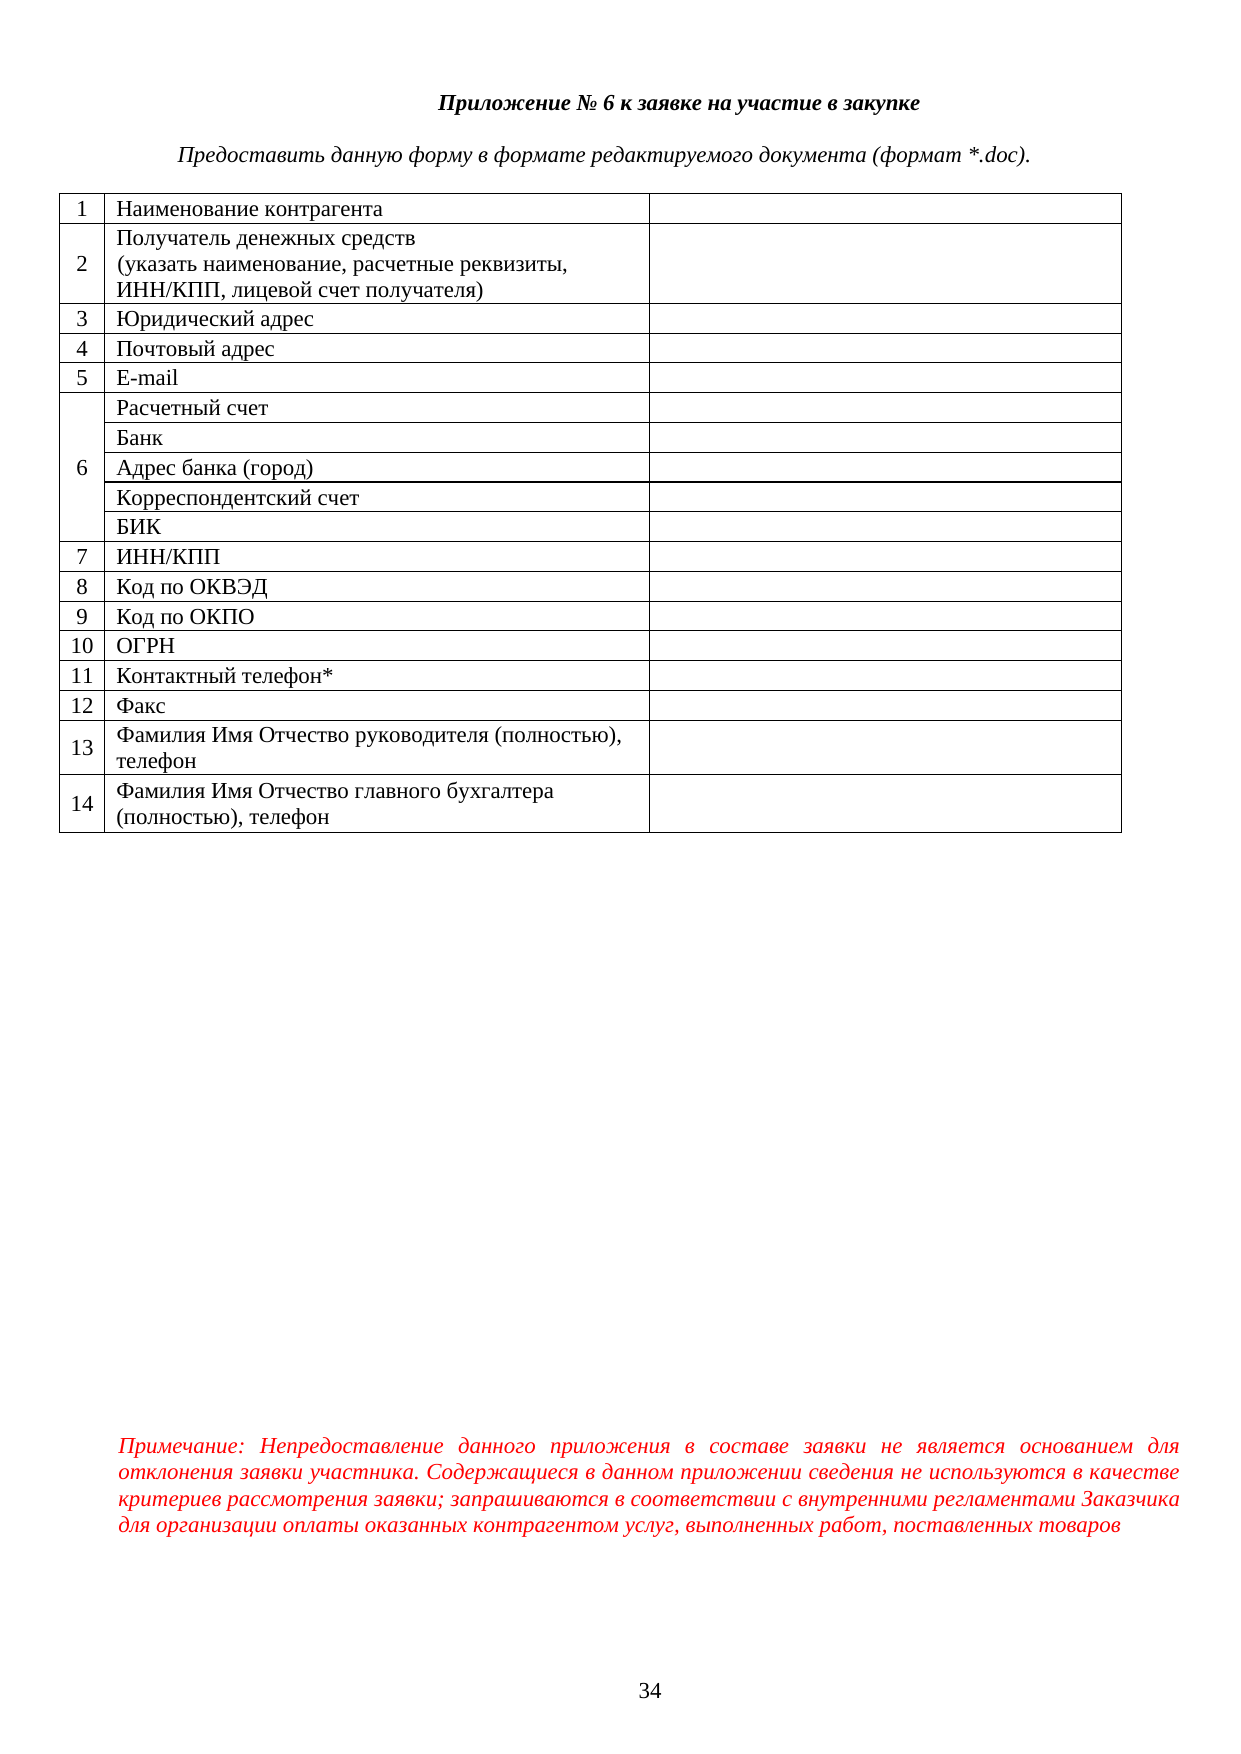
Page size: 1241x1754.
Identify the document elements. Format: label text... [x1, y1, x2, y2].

table_cell 14 [60, 775, 104, 832]
text Примечание: Непредоставление данного приложения в составе заявки не является основанием для отклонения заявки участника. Содержащиеся в данном приложении сведения не используются в качестве критериев рассмотрения заявки; запрашиваются в соответствии с внутренними регламентами Заказчика для организации оплаты оказанных контрагентом услуг, выполненных работ, поставленных товаров [118, 1432, 1181, 1537]
table_cell [650, 334, 1121, 362]
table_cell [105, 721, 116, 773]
table_cell 3 [60, 304, 104, 332]
table_cell Расчетный счет [105, 393, 649, 422]
table_cell 5 [60, 363, 104, 392]
table_cell Корреспондентский счет [105, 483, 649, 511]
table_cell Адрес банка (город) [105, 453, 649, 481]
table_cell 9 [60, 602, 104, 630]
table_cell [650, 512, 1121, 541]
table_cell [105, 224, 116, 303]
table_cell ИНН/КПП [105, 542, 649, 571]
text Предоставить данную форму в формате редактируемого документа (формат *.doc). [118, 141, 1181, 168]
table_cell [650, 423, 1121, 452]
table_cell [650, 661, 1121, 690]
table_cell [650, 363, 1121, 392]
table_cell [650, 721, 1121, 773]
table_cell 12 [60, 691, 104, 720]
table_cell [650, 483, 1121, 511]
table_cell [650, 602, 1121, 630]
table_header Наименование контрагента [105, 194, 649, 223]
table_cell [650, 453, 1121, 481]
text Приложение № 6 к заявке на участие в закупке [118, 89, 1181, 115]
table_cell Почтовый адрес [105, 334, 649, 362]
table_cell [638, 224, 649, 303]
table_cell [650, 775, 1121, 832]
table_cell Юридический адрес [105, 304, 649, 332]
table_cell [650, 224, 1121, 303]
table_cell [650, 304, 1121, 332]
table_cell 8 [60, 572, 104, 601]
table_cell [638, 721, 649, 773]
table_cell Код по ОКВЭД [105, 572, 649, 601]
table_header [650, 194, 1121, 223]
table_cell 11 [60, 661, 104, 690]
table_cell Фамилия Имя Отчество главного бухгалтера (полностью), телефон [105, 775, 649, 832]
table_cell 10 [60, 631, 104, 660]
table_cell [650, 631, 1121, 660]
table_cell БИК [105, 512, 649, 541]
table_cell [650, 393, 1121, 422]
table_header 1 [60, 194, 104, 223]
table_cell [650, 691, 1121, 720]
table_cell [650, 572, 1121, 601]
table_cell Банк [105, 423, 649, 452]
table_cell Контактный телефон* [105, 661, 649, 690]
table_cell 4 [60, 334, 104, 362]
table_cell [650, 542, 1121, 571]
table_cell Код по ОКПО [105, 602, 649, 630]
table_cell 13 [60, 721, 104, 773]
table_cell ОГРН [105, 631, 649, 660]
table_cell 7 [60, 542, 104, 571]
table_cell E-mail [105, 363, 649, 392]
table_cell 2 [60, 224, 104, 303]
table_cell Факс [105, 691, 649, 720]
table_cell 6 [60, 393, 104, 541]
